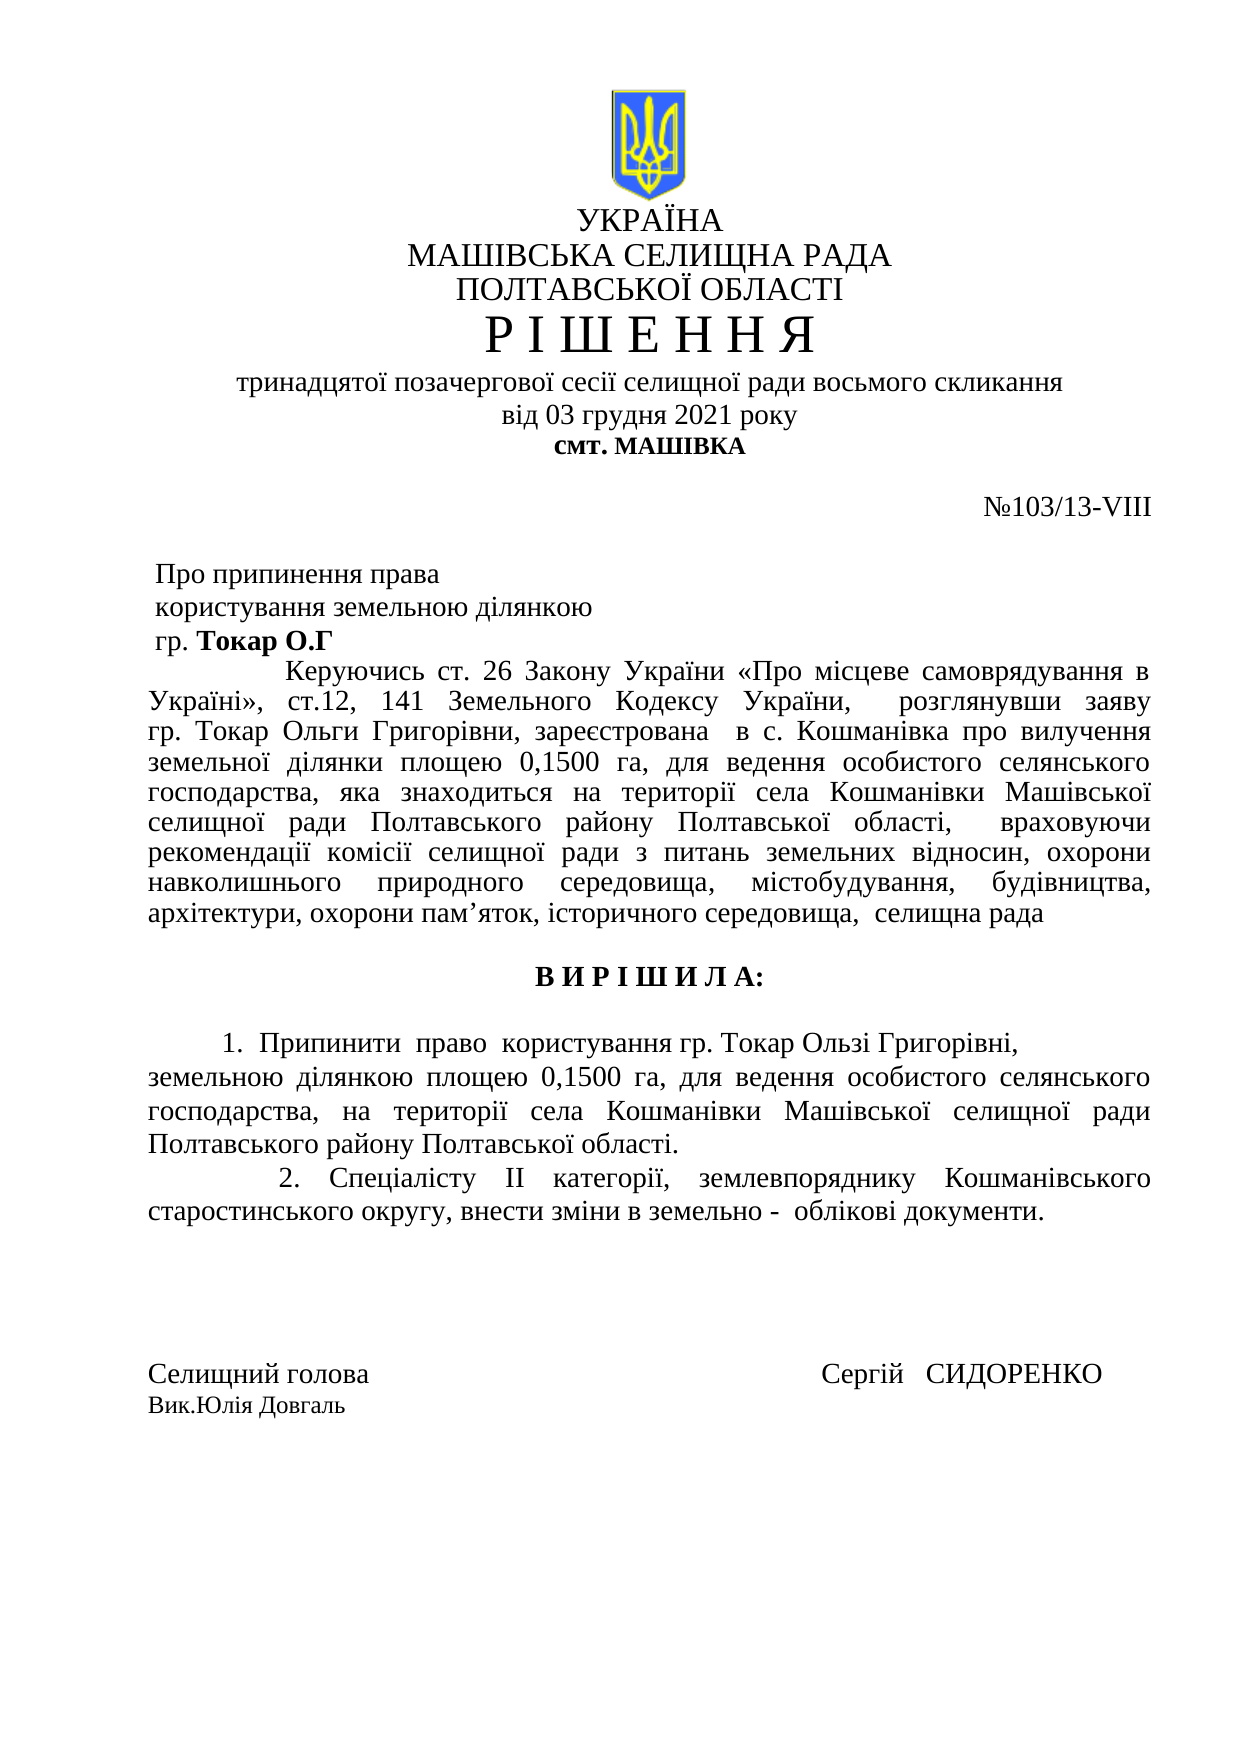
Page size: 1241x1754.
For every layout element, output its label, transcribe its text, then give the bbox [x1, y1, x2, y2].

list смт. МАШІВКА [148, 431, 1152, 461]
text Керуючись ст. 26 Закону України «Про місцеве самоврядування в Україні», ст.12, 141 Земельного Кодексу України, розглянувши заяву гр. Токар Ольги Григорівни, зареєстрована в с. Кошманівка про вилучення земельної ділянки площею 0,1500 га, для ведення особистого селянського господарства, яка знаходиться на території села Кошманівки Машівської селищної ради Полтавського району Полтавської області, враховуючи рекомендації комісії селищної ради з питань земельних відносин, охорони навколишнього природного середовища, містобудування, будівництва, архітектури, охорони пам’яток, історичного середовища, селищна рада [148, 657, 1152, 928]
text Селищний голова Сергій СИДОРЕНКО [148, 1356, 1152, 1390]
text земельною ділянкою площею 0,1500 га, для ведення особистого селянського господарства, на території села Кошманівки Машівської селищної ради Полтавського району Полтавської області. [148, 1059, 1152, 1160]
list від 03 грудня 2021 року [148, 397, 1152, 431]
text УКРАЇНА [148, 204, 1152, 239]
text МАШІВСЬКА СЕЛИЩНА РАДА [148, 239, 1152, 273]
list Припинити право користування гр. Токар Ользі Григорівні, [221, 1026, 1152, 1059]
text ПОЛТАВСЬКОЇ ОБЛАСТІ [148, 273, 1152, 308]
text Р І Ш Е Н Н Я [148, 308, 1152, 364]
text 2. Спеціалісту IІ категорії, землевпоряднику Кошманівського старостинського округу, внести зміни в земельно - облікові документи. [148, 1160, 1152, 1227]
text В И Р І Ш И Л А: [148, 962, 1152, 992]
table_header Про припинення права користування земельною ділянкою гр. Токар О.Г [136, 523, 729, 657]
text Вик.Юлія Довгаль [148, 1390, 1152, 1418]
text №103/13-VІІІ [148, 489, 1152, 522]
list тринадцятої позачергової сесії селищної ради восьмого скликання [148, 364, 1152, 397]
